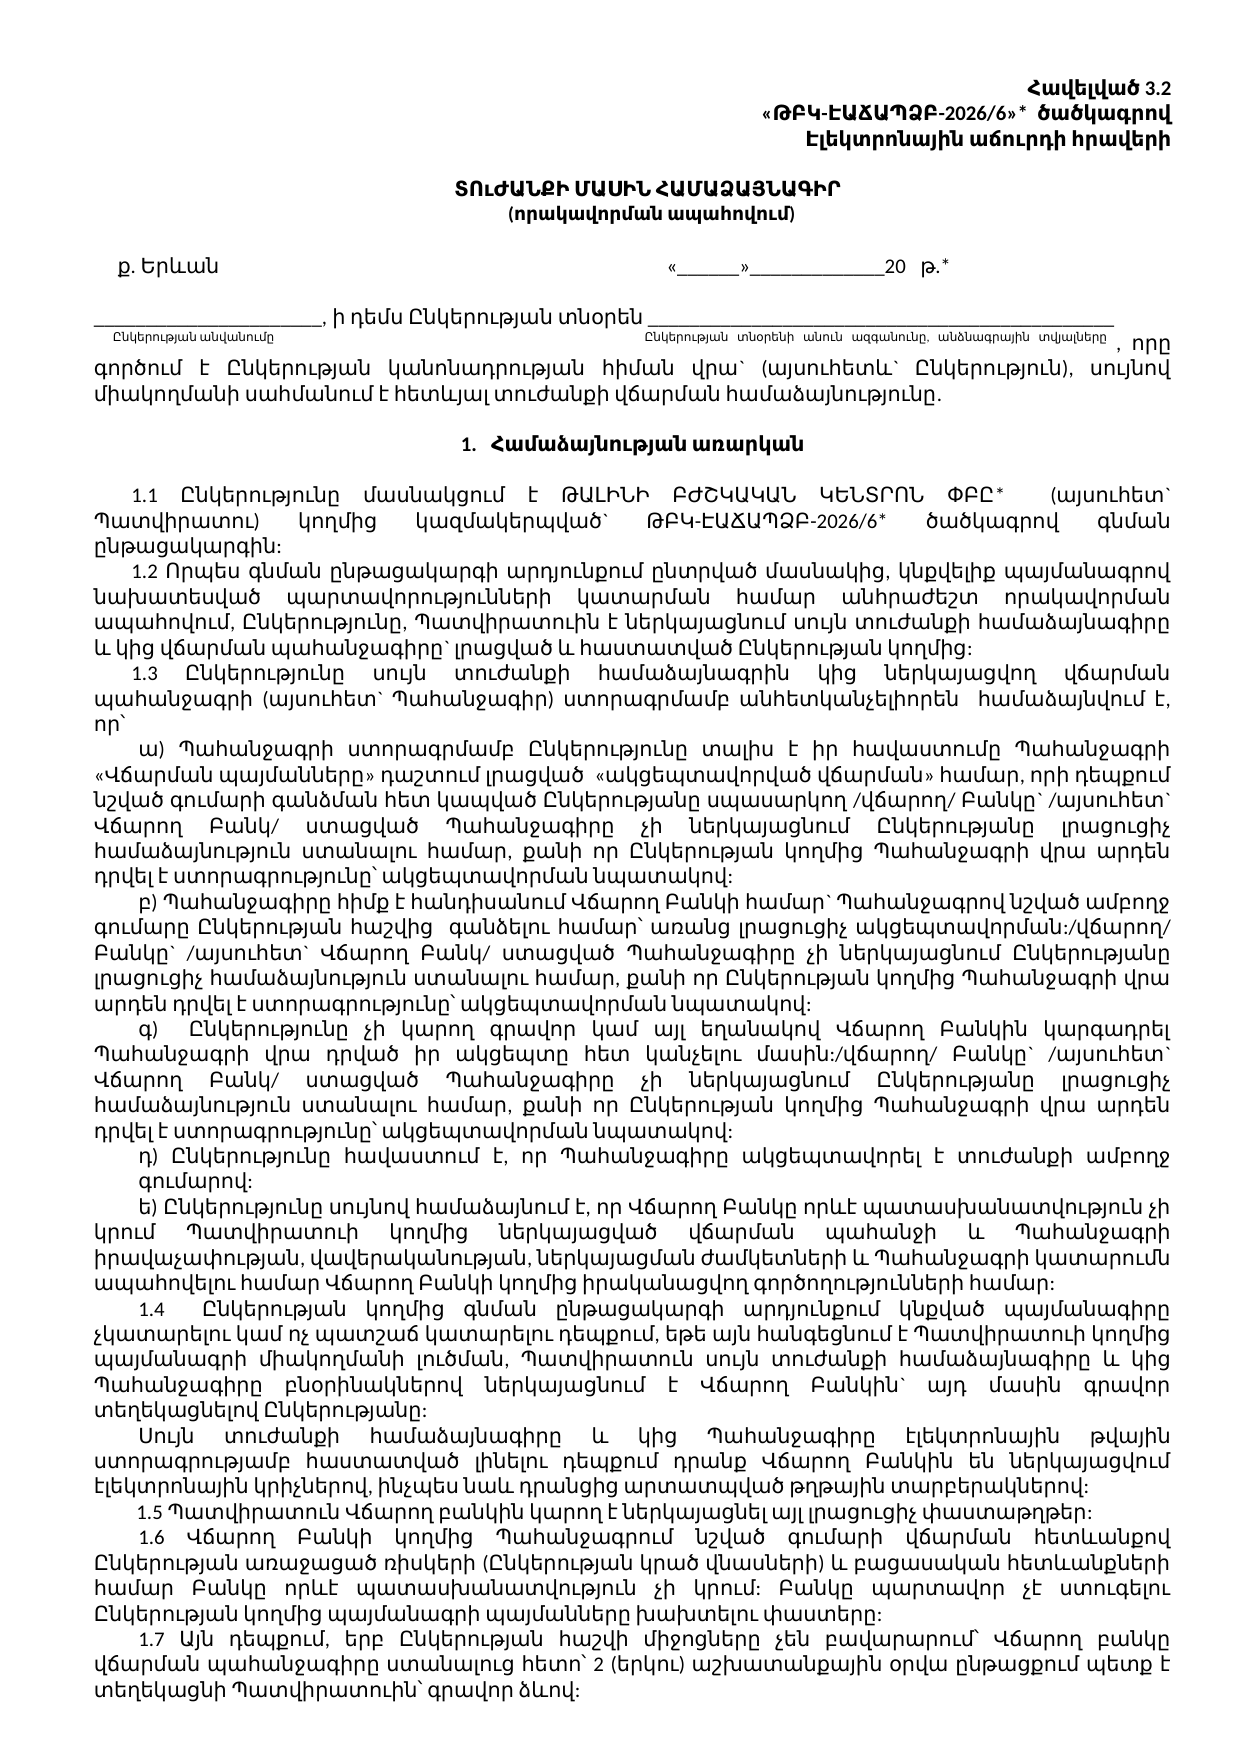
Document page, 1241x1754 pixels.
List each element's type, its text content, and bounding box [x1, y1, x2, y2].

text ______________________, ի դեմս Ընկերության տնօրեն _____________________________________________ [94, 304, 1171, 330]
text (որակավորման ապահովում) [94, 202, 1171, 225]
text 1.6 Վճարող Բանկի կողմից Պահանջագրում նշված գումարի վճարման հետևանքով Ընկերության առաջացած ռիսկերի (Ընկերության կրած վնասների) և բացասական հետևանքների համար Բանկը որևէ պատասխանատվություն չի կրում: Բանկը պարտավոր չէ ստուգելու Ընկերության կողմից պայմանագրի պայմանները խախտելու փաստերը: [94, 1524, 1171, 1626]
text Էլեկտրոնային աճուրդի հրավերի [94, 126, 1171, 151]
text դ) Ընկերությունը հավաստում է, որ Պահանջագիրը ակցեպտավորել է տուժանքի ամբողջ գումարով: [138, 1143, 1171, 1194]
text Ընկերության անվանումը Ընկերության տնօրենի անուն ազգանունը, անձնագրային տվյալները , որը գործում է Ընկերության կանոնադրության հիման վրա` (այսուհետև` Ընկերություն), սույնով միակողմանի սահմանում է հետևյալ տուժանքի վճարման համաձայնությունը. [94, 330, 1171, 406]
text բ) Պահանջագիրը հիմք է հանդիսանում Վճարող Բանկի համար` Պահանջագրով նշված ամբողջ գումարը Ընկերության հաշվից գանձելու համար՝ առանց լրացուցիչ ակցեպտավորման:/վճարող/ Բանկը` /այսուհետ` Վճարող Բանկ/ ստացված Պահանջագիրը չի ներկայացնում Ընկերությանը լրացուցիչ համաձայնություն ստանալու համար, քանի որ Ընկերության կողմից Պահանջագրի վրա արդեն դրվել է ստորագրությունը՝ ակցեպտավորման նպատակով: [94, 889, 1171, 1016]
text «ԹԲԿ-ԷԱՃԱՊՁԲ-2026/6»* ծածկագրով [94, 100, 1171, 126]
text ա) Պահանջագրի ստորագրմամբ Ընկերությունը տալիս է իր հավաստումը Պահանջագրի «Վճարման պայմանները» դաշտում լրացված «ակցեպտավորված վճարման» համար, որի դեպքում նշված գումարի գանձման հետ կապված Ընկերությանը սպասարկող /վճարող/ Բանկը` /այսուհետ` Վճարող Բանկ/ ստացված Պահանջագիրը չի ներկայացնում Ընկերությանը լրացուցիչ համաձայնություն ստանալու համար, քանի որ Ընկերության կողմից Պահանջագրի վրա արդեն դրվել է ստորագրությունը՝ ակցեպտավորման նպատակով: [94, 737, 1171, 889]
text 1.7 Այն դեպքում, երբ Ընկերության հաշվի միջոցները չեն բավարարում՝ Վճարող բանկը վճարման պահանջագիրը ստանալուց հետո՝ 2 (երկու) աշխատանքային օրվա ընթացքում պետք է տեղեկացնի Պատվիրատուին՝ գրավոր ձևով: [94, 1626, 1171, 1702]
text ե) Ընկերությունը սույնով համաձայնում է, որ Վճարող Բանկը որևէ պատասխանատվություն չի կրում Պատվիրատուի կողմից ներկայացված վճարման պահանջի և Պահանջագրի իրավաչափության, վավերականության, ներկայացման ժամկետների և Պահանջագրի կատարումն ապահովելու համար Վճարող Բանկի կողմից իրականացվող գործողությունների համար: [94, 1194, 1171, 1296]
text 1.3 Ընկերությունը սույն տուժանքի համաձայնագրին կից ներկայացվող վճարման պահանջագրի (այսուհետ` Պահանջագիր) ստորագրմամբ անհետկանչելիորեն համաձայնվում է, որ՝ [94, 660, 1171, 737]
text ք. Երևան «______»_____________20 թ.* [94, 254, 1171, 279]
text 1.2 Որպես գնման ընթացակարգի արդյունքում ընտրված մասնակից, կնքվելիք պայմանագրով նախատեսված պարտավորությունների կատարման համար անհրաժեշտ որակավորման ապահովում, Ընկերությունը, Պատվիրատուին է ներկայացնում սույն տուժանքի համաձայնագիրը և կից վճարման պահանջագիրը` լրացված և հաստատված Ընկերության կողմից: [94, 559, 1171, 660]
text 1. Համաձայնության առարկան [94, 432, 1171, 457]
text 1.1 Ընկերությունը մասնակցում է ԹԱԼԻՆԻ ԲԺՇԿԱԿԱՆ ԿԵՆՏՐՈՆ ՓԲԸ* (այսուհետ` Պատվիրատու) կողմից կազմակերպված` ԹԲԿ-ԷԱՃԱՊՁԲ-2026/6* ծածկագրով գնման ընթացակարգին: [94, 482, 1171, 559]
text 1.4 Ընկերության կողմից գնման ընթացակարգի արդյունքում կնքված պայմանագիրը չկատարելու կամ ոչ պատշաճ կատարելու դեպքում, եթե այն հանգեցնում է Պատվիրատուի կողմից պայմանագրի միակողմանի լուծման, Պատվիրատուն սույն տուժանքի համաձայնագիրը և կից Պահանջագիրը բնօրինակներով ներկայացնում է Վճարող Բանկին` այդ մասին գրավոր տեղեկացնելով Ընկերությանը: [94, 1296, 1171, 1423]
text Սույն տուժանքի համաձայնագիրը և կից Պահանջագիրը էլեկտրոնային թվային ստորագրությամբ հաստատված լինելու դեպքում դրանք Վճարող Բանկին են ներկայացվում էլեկտրոնային կրիչներով, ինչպես նաև դրանցից արտատպված թղթային տարբերակներով: [94, 1423, 1171, 1499]
text ՏՈւԺԱՆՔԻ ՄԱՍԻՆ ՀԱՄԱՁԱՅՆԱԳԻՐ [94, 177, 1171, 202]
text Հավելված 3.2 [94, 75, 1171, 100]
text 1.5 Պատվիրատուն Վճարող բանկին կարող է ներկայացնել այլ լրացուցիչ փաստաթղթեր: [94, 1499, 1171, 1524]
text գ) Ընկերությունը չի կարող գրավոր կամ այլ եղանակով Վճարող Բանկին կարգադրել Պահանջագրի վրա դրված իր ակցեպտը հետ կանչելու մասին:/վճարող/ Բանկը` /այսուհետ` Վճարող Բանկ/ ստացված Պահանջագիրը չի ներկայացնում Ընկերությանը լրացուցիչ համաձայնություն ստանալու համար, քանի որ Ընկերության կողմից Պահանջագրի վրա արդեն դրվել է ստորագրությունը՝ ակցեպտավորման նպատակով: [94, 1016, 1171, 1143]
